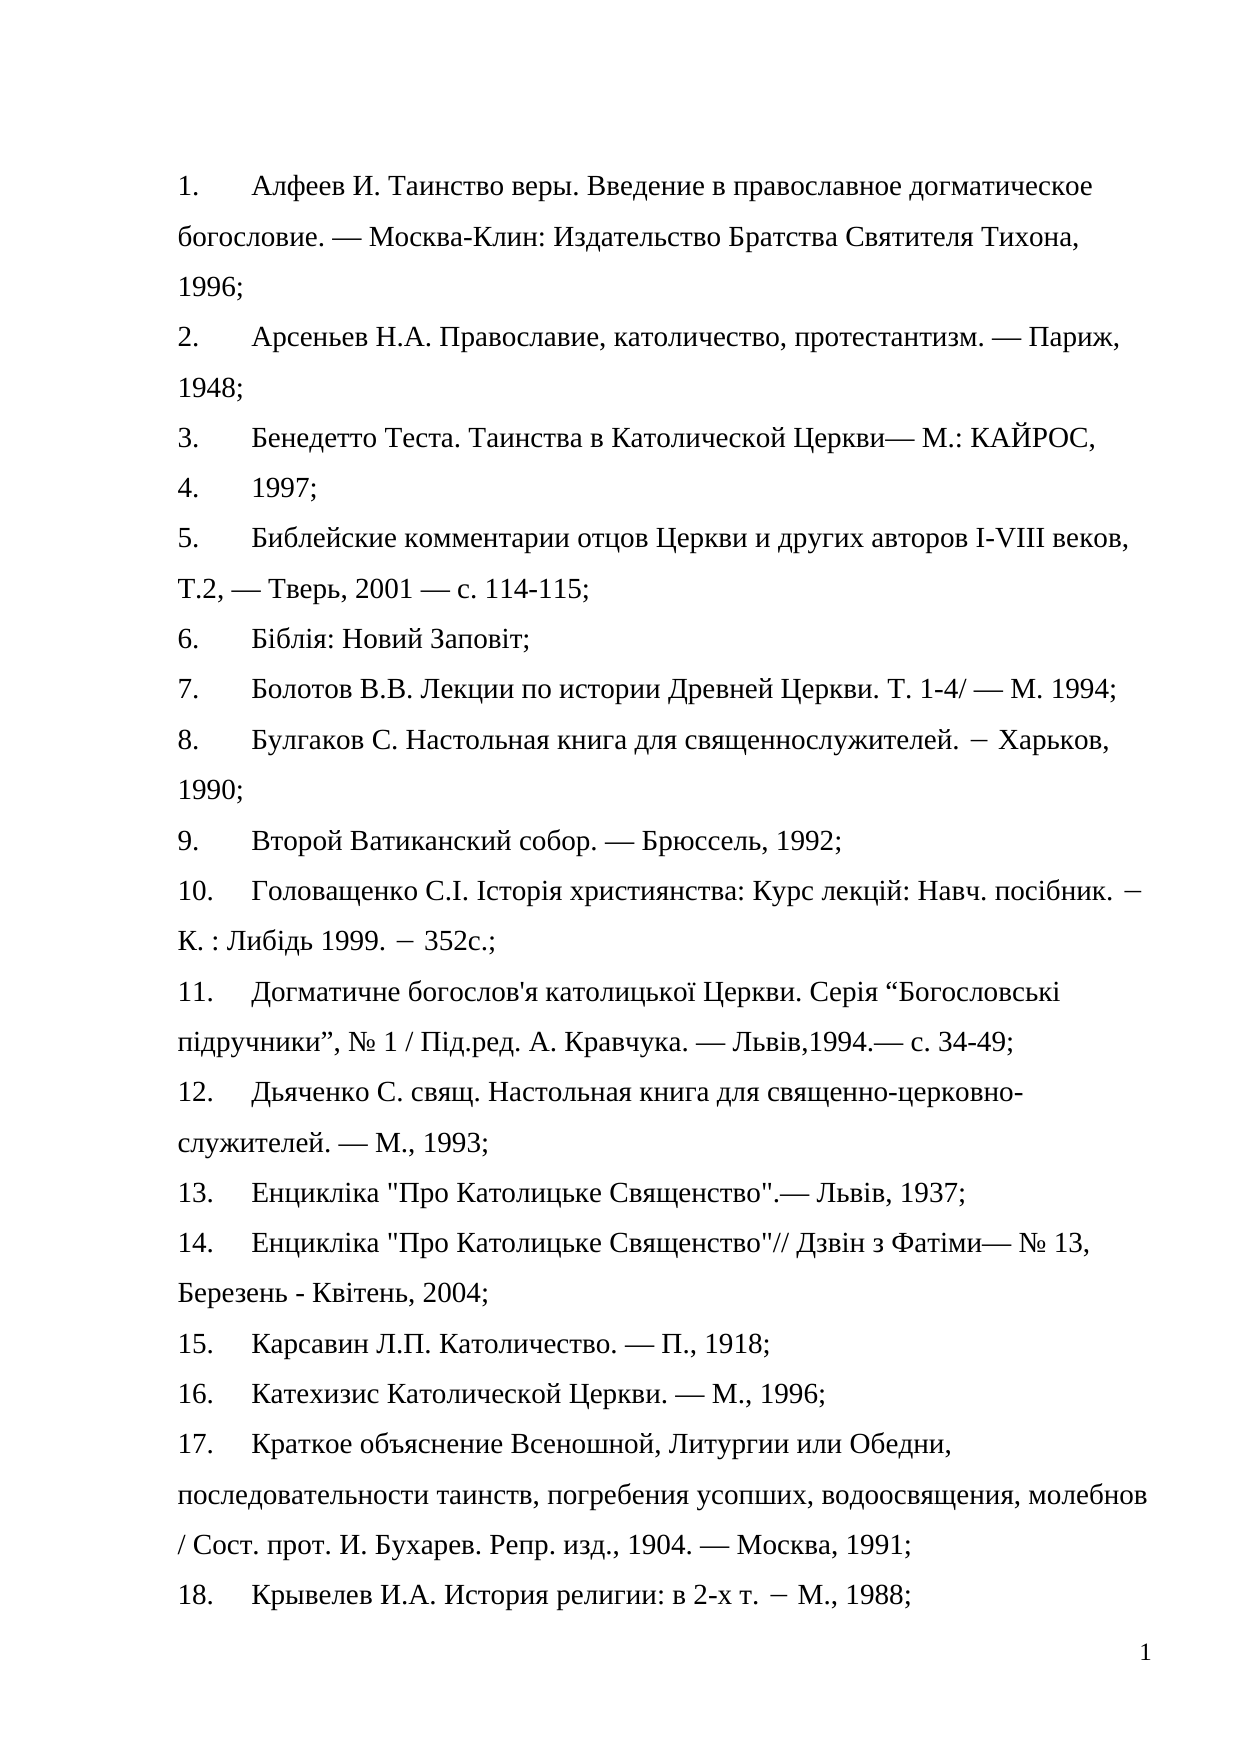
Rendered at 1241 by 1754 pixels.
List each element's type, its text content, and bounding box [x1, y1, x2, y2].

list Карсавин Л.П. Католичество. — П., 1918; [177, 1326, 1152, 1359]
list Догматичне богослов'я католицької Церкви. Серія “Богословські підручники”, № 1 / Під.ред. А. Кравчука. — Львів,1994.— с. 34-49; [177, 974, 1152, 1058]
list Крывелев И.А. История религии: в 2-х т. М., 1988; [177, 1577, 1152, 1611]
list Краткое объяснение Всеношной, Литургии или Обедни, последовательности таинств, погребения усопших, водоосвящения, молебнов / Сост. прот. И. Бухарев. Репр. изд., 1904. — Москва, 1991; [177, 1427, 1152, 1561]
list Библейские комментарии отцов Церкви и других авторов I-VIII веков, Т.2, — Тверь, 2001 — с. 114-115; [177, 521, 1152, 604]
list Головащенко С.І. Історія християнства: Курс лекцій: Навч. посібник. К. : Либідь 1999. 352с.; [177, 873, 1152, 957]
list Болотов В.В. Лекции по истории Древней Церкви. Т. 1-4/ — М. 1994; [177, 672, 1152, 705]
list Арсеньев Н.А. Православие, католичество, протестантизм. — Париж, 1948; [177, 319, 1152, 403]
list Енцикліка "Про Католицьке Священство"// Дзвін з Фатіми— № 13, Березень - Квітень, 2004; [177, 1225, 1152, 1309]
list Алфеев И. Таинство веры. Введение в православное догматическое богословие. — Москва-Клин: Издательство Братства Святителя Тихона, 1996; [177, 168, 1152, 303]
list Дьяченко С. свящ. Настольная книга для священно-церковно-служителей. — М., 1993; [177, 1074, 1152, 1158]
list Біблія: Новий Заповіт; [177, 621, 1152, 655]
list Второй Ватиканский собор. — Брюссель, 1992; [177, 823, 1152, 856]
list Булгаков С. Настольная книга для священнослужителей. Харьков, 1990; [177, 722, 1152, 806]
list Бенедетто Теста. Таинства в Католической Церкви— М.: КАЙРОС, [177, 420, 1152, 453]
list Катехизис Католической Церкви. — М., 1996; [177, 1376, 1152, 1410]
list Енцикліка "Про Католицьке Священство".— Львів, 1937; [177, 1175, 1152, 1208]
list 1997; [177, 470, 1152, 504]
